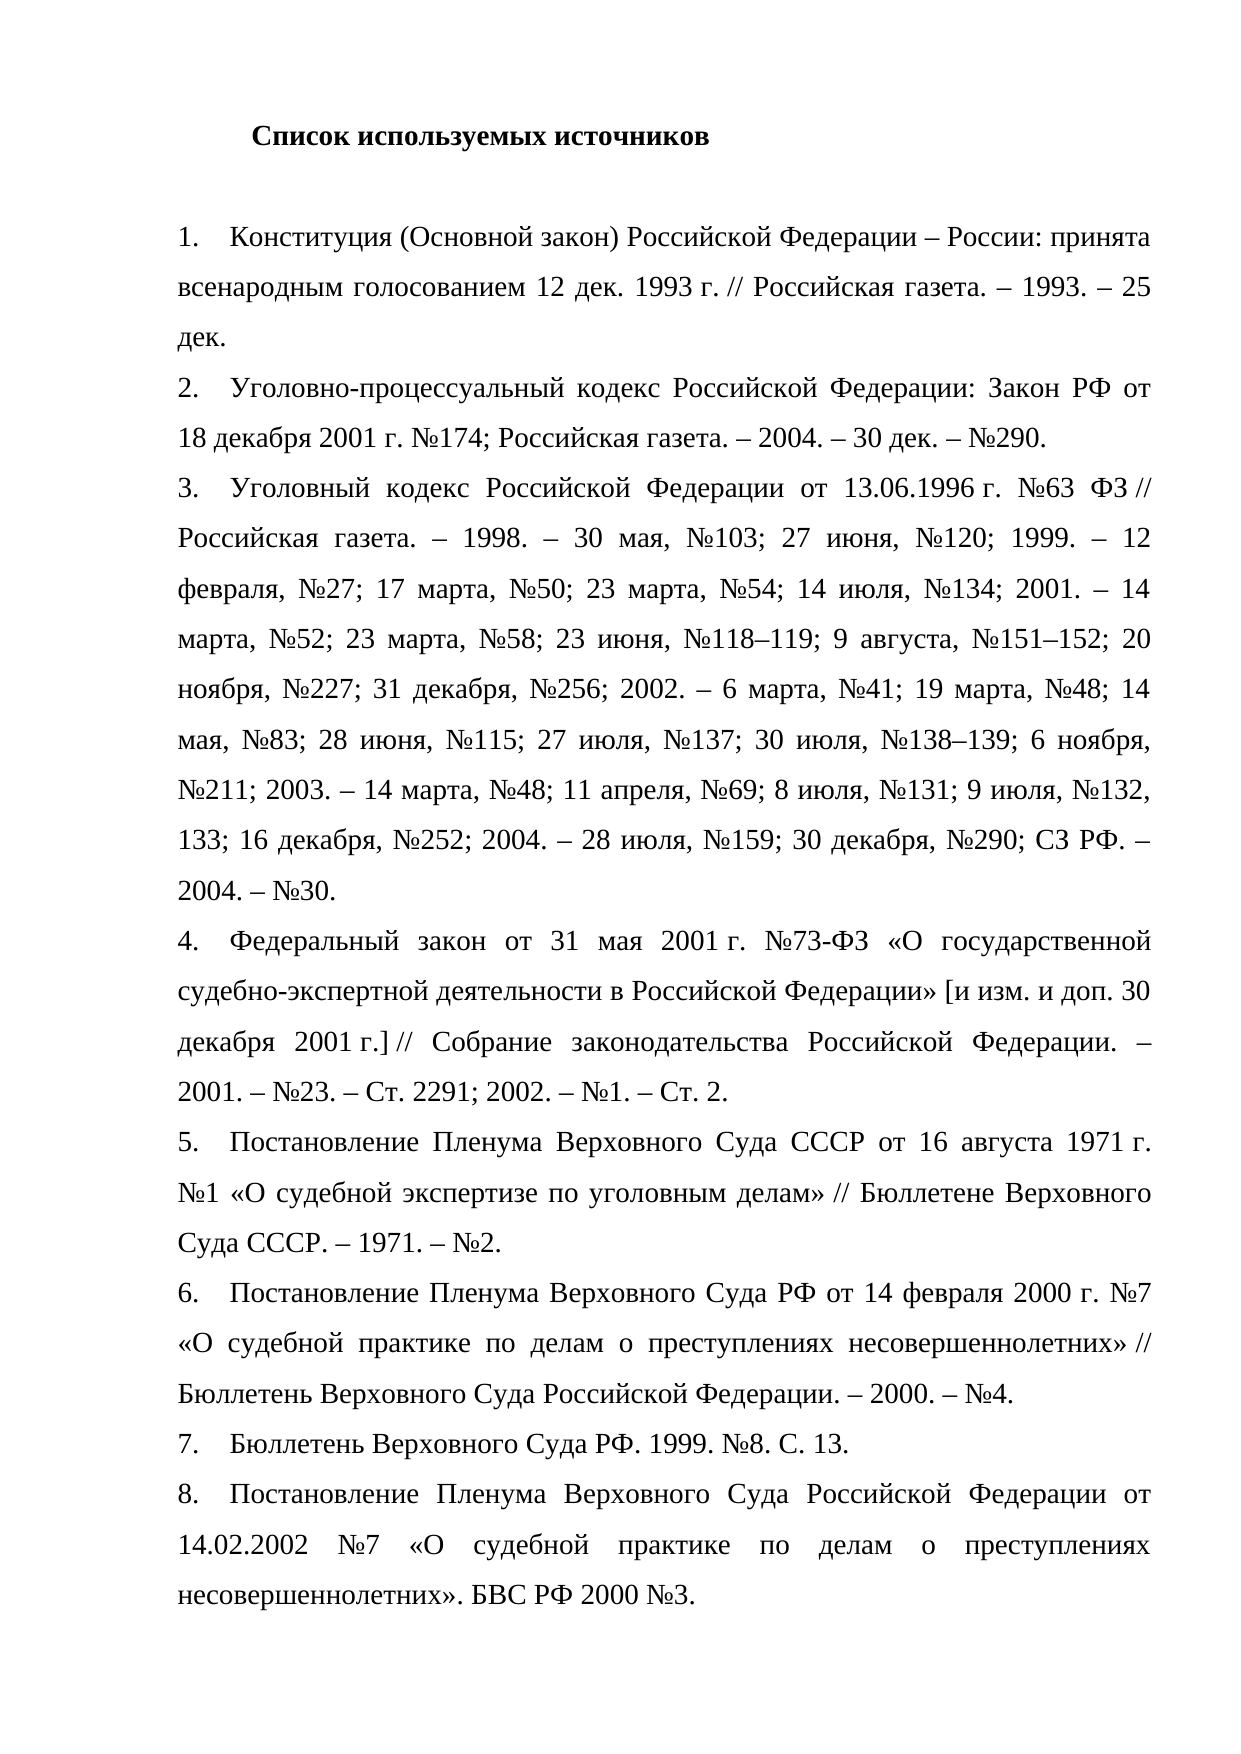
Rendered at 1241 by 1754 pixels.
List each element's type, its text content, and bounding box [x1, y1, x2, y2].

list Уголовно-процессуальный кодекс Российской Федерации: Закон РФ от 18 декабря 2001 г. №174; Российская газета. – 2004. – 30 дек. – №290. [177, 370, 1152, 453]
list Уголовный кодекс Российской Федерации от 13.06.1996 г. №63 ФЗ // Российская газета. – 1998. – 30 мая, №103; 27 июня, №120; 1999. – 12 февраля, №27; 17 марта, №50; 23 марта, №54; 14 июля, №134; 2001. – 14 марта, №52; 23 марта, №58; 23 июня, №118–119; 9 августа, №151–152; 20 ноября, №227; 31 декабря, №256; 2002. – 6 марта, №41; 19 марта, №48; 14 мая, №83; 28 июня, №115; 27 июля, №137; 30 июля, №138–139; 6 ноября, №211; 2003. – 14 марта, №48; 11 апреля, №69; 8 июля, №131; 9 июля, №132, 133; 16 декабря, №252; 2004. – 28 июля, №159; 30 декабря, №290; СЗ РФ. – 2004. – №30. [177, 470, 1152, 906]
list Постановление Пленума Верховного Суда РФ от 14 февраля 2000 г. №7 «О судебной практике по делам о преступлениях несовершеннолетних» // Бюллетень Верховного Суда Российской Федерации. – 2000. – №4. [177, 1275, 1152, 1409]
list Конституция (Основной закон) Российской Федерации – России: принята всенародным голосованием 12 дек. 1993 г. // Российская газета. – 1993. – 25 дек. [177, 219, 1152, 353]
list Федеральный закон от 31 мая 2001 г. №73-ФЗ «О государственной судебно-экспертной деятельности в Российской Федерации» [и изм. и доп. 30 декабря 2001 г.] // Собрание законодательства Российской Федерации. – 2001. – №23. – Ст. 2291; 2002. – №1. – Ст. 2. [177, 923, 1152, 1108]
list Постановление Пленума Верховного Суда СССР от 16 августа 1971 г. №1 «О судебной экспертизе по уголовным делам» // Бюллетене Верховного Суда СССР. – 1971. – №2. [177, 1124, 1152, 1258]
subtitle Список используемых источников [177, 118, 1152, 152]
list Бюллетень Верховного Суда РФ. 1999. №8. С. 13. [177, 1426, 1152, 1460]
subtitle Постановление Пленума Верховного Суда Российской Федерации от 14.02.2002 №7 «О судебной практике по делам о преступлениях несовершеннолетних». БВС РФ 2000 №3. [177, 1477, 1152, 1611]
